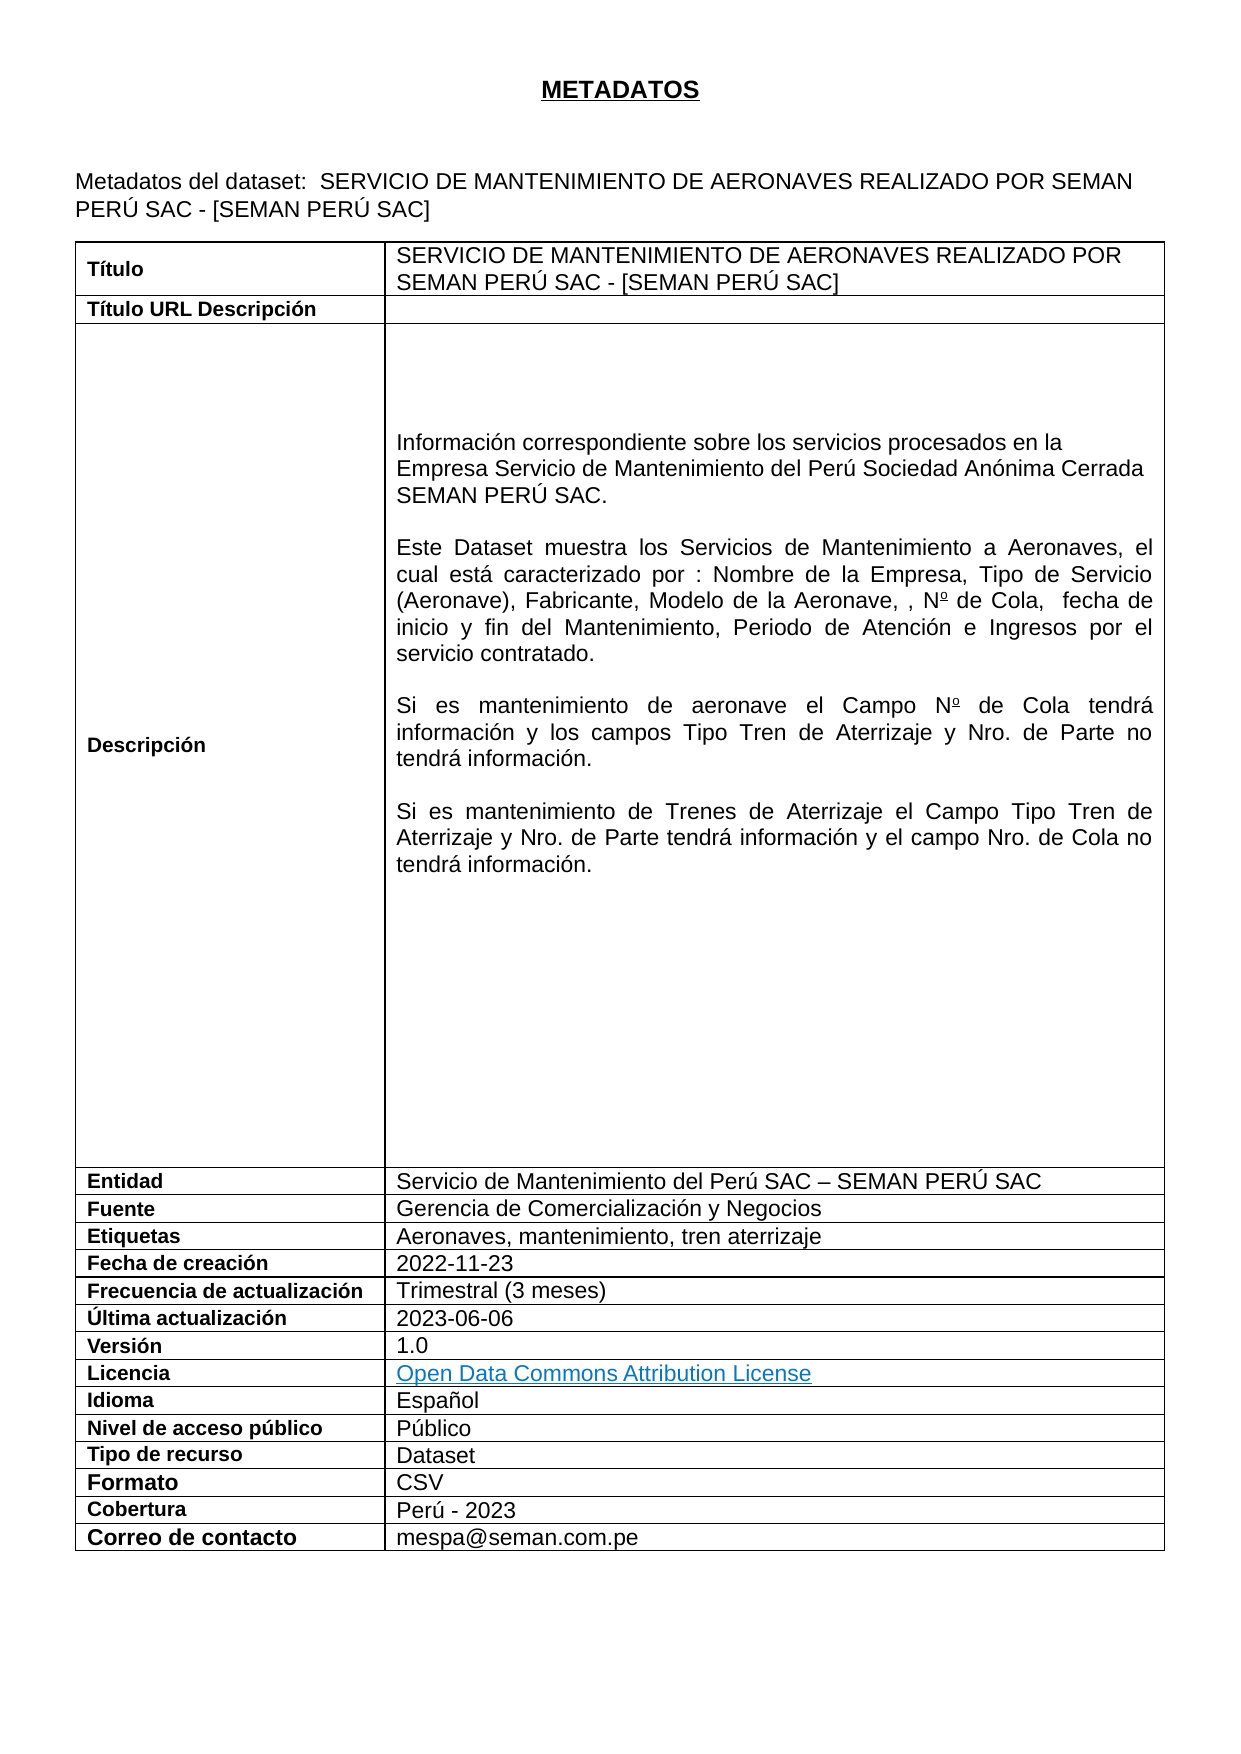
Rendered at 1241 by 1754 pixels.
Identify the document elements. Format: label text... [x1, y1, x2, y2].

table_cell Open Data Commons Attribution License [386, 1360, 1164, 1386]
table_cell Descripción [76, 324, 384, 1167]
table_cell Español [386, 1387, 1164, 1413]
table_cell Gerencia de Comercialización y Negocios [386, 1195, 1164, 1222]
table_cell Cobertura [76, 1497, 384, 1523]
text Metadatos del dataset: SERVICIO DE MANTENIMIENTO DE AERONAVES REALIZADO POR SEMAN PERÚ SAC - [SEMAN PERÚ SAC] [75, 168, 1165, 223]
table_cell Trimestral (3 meses) [386, 1278, 1164, 1304]
table_cell Dataset [386, 1442, 1164, 1468]
table_cell Versión [76, 1332, 384, 1359]
table_cell Aeronaves, mantenimiento, tren aterrizaje [386, 1223, 1164, 1249]
table_cell Etiquetas [76, 1223, 384, 1249]
table_header SERVICIO DE MANTENIMIENTO DE AERONAVES REALIZADO POR SEMAN PERÚ SAC - [SEMAN PERÚ SAC] [386, 243, 1164, 295]
table_cell CSV [386, 1469, 1164, 1496]
table_cell 1.0 [386, 1332, 1164, 1359]
table_cell Tipo de recurso [76, 1442, 384, 1468]
table_cell [386, 296, 1164, 322]
table_cell Información correspondiente sobre los servicios procesados en la Empresa Servicio de Mantenimiento del Perú Sociedad Anónima Cerrada SEMAN PERÚ SAC. Este Dataset muestra los Servicios de Mantenimiento a Aeronaves, el cual está caracterizado por : Nombre de la Empresa, Tipo de Servicio (Aeronave), Fabricante, Modelo de la Aeronave, , No de Cola, fecha de inicio y fin del Mantenimiento, Periodo de Atención e Ingresos por el servicio contratado. Si es mantenimiento de aeronave el Campo No de Cola tendrá información y los campos Tipo Tren de Aterrizaje y Nro. de Parte no tendrá información. Si es mantenimiento de Trenes de Aterrizaje el Campo Tipo Tren de Aterrizaje y Nro. de Parte tendrá información y el campo Nro. de Cola no tendrá información. [386, 324, 1164, 1167]
table_cell Fecha de creación [76, 1250, 384, 1276]
table_header Título [76, 243, 384, 295]
table_cell mespa@seman.com.pe [386, 1524, 1164, 1550]
table_cell Frecuencia de actualización [76, 1278, 384, 1304]
table_cell 2023-06-06 [386, 1305, 1164, 1331]
table_cell Correo de contacto [76, 1524, 384, 1550]
table_cell Entidad [76, 1168, 384, 1194]
table_cell Servicio de Mantenimiento del Perú SAC – SEMAN PERÚ SAC [386, 1168, 1164, 1194]
text METADATOS [75, 75, 1165, 104]
table_cell Público [386, 1415, 1164, 1441]
table_cell Perú - 2023 [386, 1497, 1164, 1523]
table_cell Idioma [76, 1387, 384, 1413]
table_cell Fuente [76, 1195, 384, 1222]
table_cell 2022-11-23 [386, 1250, 1164, 1276]
table_cell Título URL Descripción [76, 296, 384, 322]
table_cell Licencia [76, 1360, 384, 1386]
table_cell Nivel de acceso público [76, 1415, 384, 1441]
table_cell Última actualización [76, 1305, 384, 1331]
table_cell Formato [76, 1469, 384, 1496]
